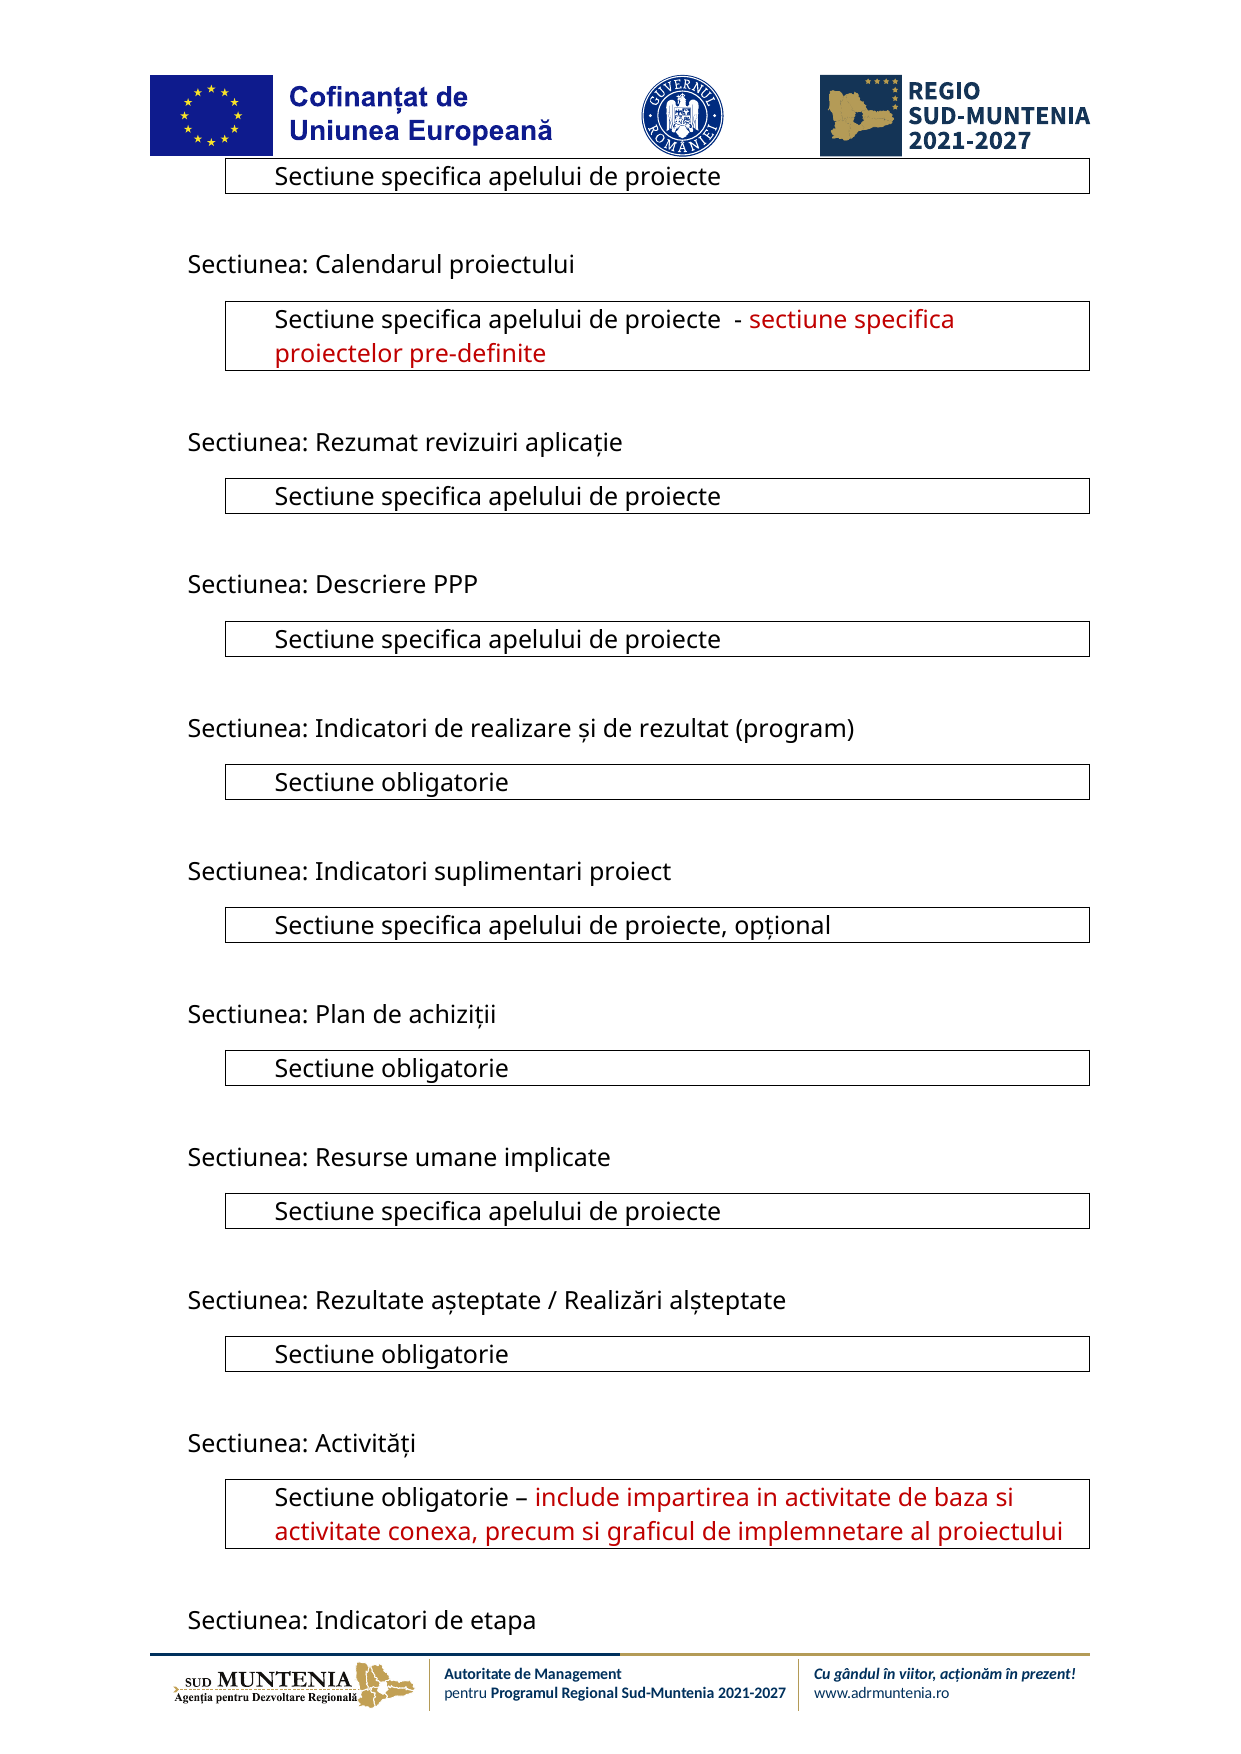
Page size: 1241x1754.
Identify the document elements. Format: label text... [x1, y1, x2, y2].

text Sectiunea: Indicatori de etapa [187, 1602, 1090, 1636]
table_header Sectiune specifica apelului de proiecte - sectiune specifica proiectelor pre-definite [226, 302, 1089, 370]
text Sectiunea: Indicatori de realizare și de rezultat (program) [187, 710, 1090, 744]
table_header Sectiune specifica apelului de proiecte, opțional [226, 908, 1089, 942]
text Sectiunea: Descriere PPP [187, 567, 1090, 601]
table_header Sectiune obligatorie [226, 1051, 1089, 1085]
table_header Sectiune specifica apelului de proiecte [226, 622, 1089, 656]
table_header Sectiune specifica apelului de proiecte [226, 479, 1089, 513]
text Sectiunea: Rezumat revizuiri aplicație [187, 424, 1090, 458]
text Sectiunea: Resurse umane implicate [187, 1139, 1090, 1173]
table_header Sectiune specifica apelului de proiecte [226, 159, 1089, 193]
text Sectiunea: Calendarul proiectului [187, 247, 1090, 281]
text Sectiunea: Activități [187, 1425, 1090, 1459]
table_header Sectiune obligatorie [226, 765, 1089, 799]
table_header Sectiune obligatorie [226, 1337, 1089, 1371]
text Sectiunea: Plan de achiziții [187, 996, 1090, 1030]
text Sectiunea: Rezultate așteptate / Realizări alșteptate [187, 1282, 1090, 1316]
text Sectiunea: Indicatori suplimentari proiect [187, 853, 1090, 887]
table_header Sectiune obligatorie – include impartirea in activitate de baza si activitate conexa, precum si graficul de implemnetare al proiectului [226, 1480, 1089, 1548]
table_header Sectiune specifica apelului de proiecte [226, 1194, 1089, 1228]
